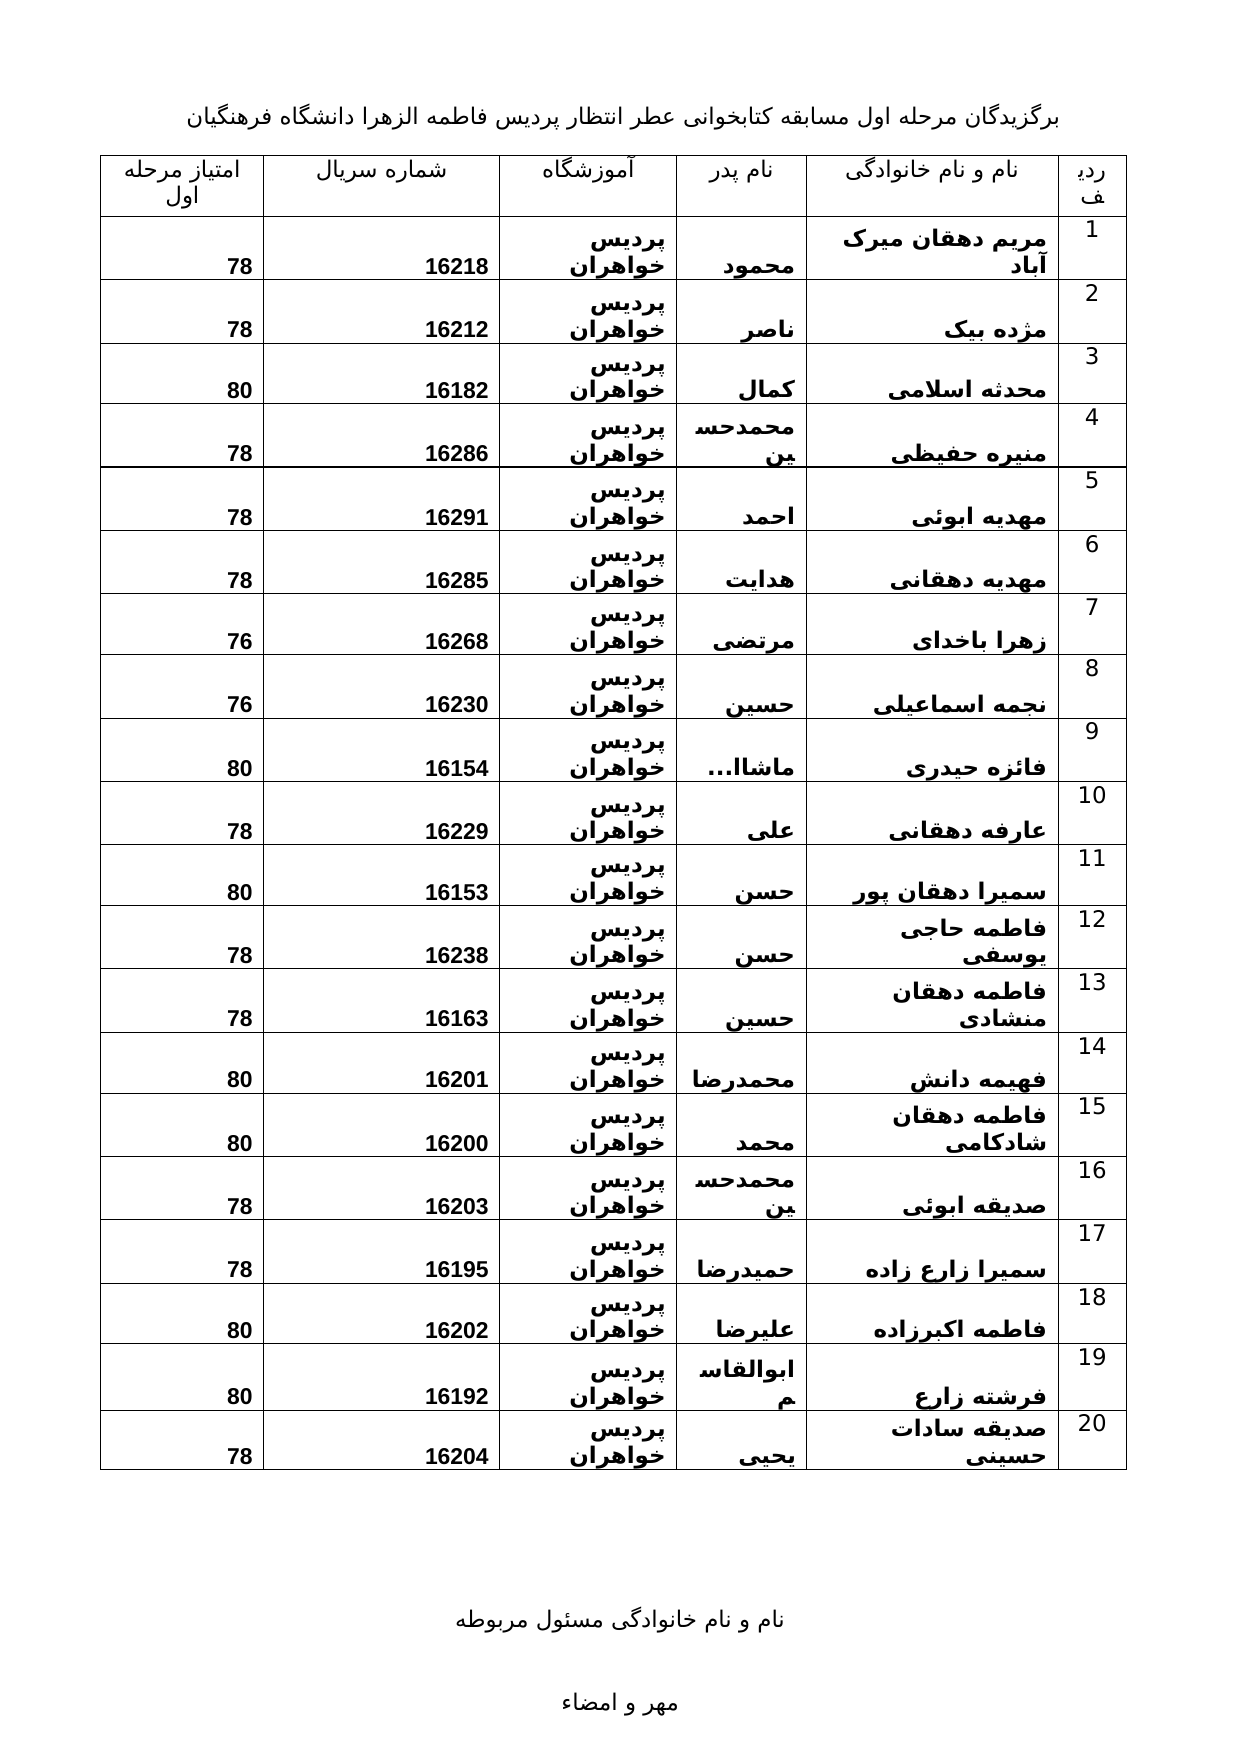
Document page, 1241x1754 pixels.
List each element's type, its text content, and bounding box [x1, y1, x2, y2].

table_cell 16238 [264, 906, 499, 968]
table_cell پردیس خواهران [500, 1157, 676, 1219]
table_header نام و نام خانوادگی [807, 156, 1058, 216]
table_cell مرتضی [677, 594, 806, 654]
table_cell 4 [1059, 404, 1126, 466]
table_cell 6 [1059, 531, 1126, 593]
table_cell 80 [101, 1284, 263, 1343]
table_cell 80 [101, 845, 263, 905]
table_cell صدیقه سادات حسینی [807, 1411, 1058, 1469]
table_header نام پدر [677, 156, 806, 216]
table_cell 16230 [264, 655, 499, 717]
table_cell هدایت [677, 531, 806, 593]
table_cell پردیس خواهران [500, 782, 676, 844]
table_cell 78 [101, 906, 263, 968]
table_cell پردیس خواهران [500, 1411, 676, 1469]
table_cell 16201 [264, 1033, 499, 1092]
table_cell 16285 [264, 531, 499, 593]
table_cell سمیرا دهقان پور [807, 845, 1058, 905]
table_cell عارفه دهقانی [807, 782, 1058, 844]
table_cell 7 [1059, 594, 1126, 654]
table_cell فاطمه اکبرزاده [807, 1284, 1058, 1343]
table_cell 78 [101, 782, 263, 844]
table_cell 16154 [264, 719, 499, 781]
table_cell 16268 [264, 594, 499, 654]
table_cell 5 [1059, 468, 1126, 530]
table_cell پردیس خواهران [500, 1344, 676, 1409]
table_cell 16153 [264, 845, 499, 905]
table_cell حسن [677, 906, 806, 968]
table_cell محمدرضا [677, 1033, 806, 1092]
table_cell 16195 [264, 1220, 499, 1283]
table_cell سمیرا زارع زاده [807, 1220, 1058, 1283]
table_header آموزشگاه [500, 156, 676, 216]
table_cell پردیس خواهران [500, 1094, 676, 1156]
table_cell 16229 [264, 782, 499, 844]
table_cell 9 [1059, 719, 1126, 781]
table_cell پردیس خواهران [500, 404, 676, 466]
table_cell فاطمه دهقان شادکامی [807, 1094, 1058, 1156]
text برگزیدگان مرحله اول مسابقه کتابخوانی عطر انتظار پردیس فاطمه الزهرا دانشگاه فرهنگیان [150, 103, 1090, 130]
table_cell 78 [101, 404, 263, 466]
table_cell حسین [677, 655, 806, 717]
table_cell 78 [101, 217, 263, 279]
table_cell 13 [1059, 969, 1126, 1032]
table_cell 80 [101, 344, 263, 403]
table_cell 16202 [264, 1284, 499, 1343]
table_cell مریم دهقان میرک آباد [807, 217, 1058, 279]
table_cell 78 [101, 468, 263, 530]
table_cell 19 [1059, 1344, 1126, 1409]
table_cell فائزه حیدری [807, 719, 1058, 781]
table_cell 15 [1059, 1094, 1126, 1156]
table_cell حمیدرضا [677, 1220, 806, 1283]
table_cell یحیی [677, 1411, 806, 1469]
table_cell 1 [1059, 217, 1126, 279]
table_cell 78 [101, 1220, 263, 1283]
table_cell 78 [101, 969, 263, 1032]
table_cell 10 [1059, 782, 1126, 844]
table_cell 16291 [264, 468, 499, 530]
table_cell 11 [1059, 845, 1126, 905]
table_cell احمد [677, 468, 806, 530]
table_header ردیف [1059, 156, 1126, 216]
table_cell 80 [101, 1033, 263, 1092]
table_cell 2 [1059, 280, 1126, 342]
table_cell پردیس خواهران [500, 1220, 676, 1283]
table_cell 80 [101, 719, 263, 781]
table_cell 78 [101, 1157, 263, 1219]
table_cell محمود [677, 217, 806, 279]
table_cell 16218 [264, 217, 499, 279]
table_cell محمدحسین [677, 404, 806, 466]
table_cell پردیس خواهران [500, 344, 676, 403]
table_cell مهدیه دهقانی [807, 531, 1058, 593]
table_cell نجمه اسماعیلی [807, 655, 1058, 717]
table_cell علی [677, 782, 806, 844]
table_cell 78 [101, 531, 263, 593]
table_cell 76 [101, 655, 263, 717]
table_cell 16204 [264, 1411, 499, 1469]
table_cell ابوالقاسم [677, 1344, 806, 1409]
table_header شماره سریال [264, 156, 499, 216]
table_cell فاطمه حاجی یوسفی [807, 906, 1058, 968]
table_cell زهرا باخدای [807, 594, 1058, 654]
table_cell محدثه اسلامی [807, 344, 1058, 403]
table_cell فرشته زارع [807, 1344, 1058, 1409]
table_cell حسن [677, 845, 806, 905]
table_cell صدیقه ابوئی [807, 1157, 1058, 1219]
table_cell 17 [1059, 1220, 1126, 1283]
table_cell پردیس خواهران [500, 1033, 676, 1092]
table_cell پردیس خواهران [500, 217, 676, 279]
table_cell 16192 [264, 1344, 499, 1409]
table_cell ناصر [677, 280, 806, 342]
table_cell پردیس خواهران [500, 531, 676, 593]
table_cell حسین [677, 969, 806, 1032]
table_cell مهدیه ابوئی [807, 468, 1058, 530]
table_cell محمد [677, 1094, 806, 1156]
table_cell 16212 [264, 280, 499, 342]
table_cell 16182 [264, 344, 499, 403]
table_cell 78 [101, 280, 263, 342]
table_cell 78 [101, 1411, 263, 1469]
table_cell پردیس خواهران [500, 655, 676, 717]
table_cell منیره حفیظی [807, 404, 1058, 466]
table_cell 16200 [264, 1094, 499, 1156]
table_cell پردیس خواهران [500, 468, 676, 530]
table_cell 18 [1059, 1284, 1126, 1343]
table_cell 80 [101, 1344, 263, 1409]
table_cell پردیس خواهران [500, 969, 676, 1032]
table_cell 20 [1059, 1411, 1126, 1469]
table_cell 76 [101, 594, 263, 654]
table_cell پردیس خواهران [500, 1284, 676, 1343]
table_cell 8 [1059, 655, 1126, 717]
table_cell 16163 [264, 969, 499, 1032]
table_cell علیرضا [677, 1284, 806, 1343]
table_cell پردیس خواهران [500, 594, 676, 654]
table_header امتیاز مرحله اول [101, 156, 263, 216]
table_cell 14 [1059, 1033, 1126, 1092]
table_cell پردیس خواهران [500, 906, 676, 968]
table_cell مژده بیک [807, 280, 1058, 342]
table_cell محمدحسین [677, 1157, 806, 1219]
table_cell پردیس خواهران [500, 280, 676, 342]
table_cell فاطمه دهقان منشادی [807, 969, 1058, 1032]
table_cell ماشاا... [677, 719, 806, 781]
table_cell 3 [1059, 344, 1126, 403]
table_cell 12 [1059, 906, 1126, 968]
table_cell پردیس خواهران [500, 845, 676, 905]
table_cell 80 [101, 1094, 263, 1156]
table_cell فهیمه دانش [807, 1033, 1058, 1092]
table_cell پردیس خواهران [500, 719, 676, 781]
table_cell 16 [1059, 1157, 1126, 1219]
table_cell 16286 [264, 404, 499, 466]
table_cell کمال [677, 344, 806, 403]
table_cell 16203 [264, 1157, 499, 1219]
